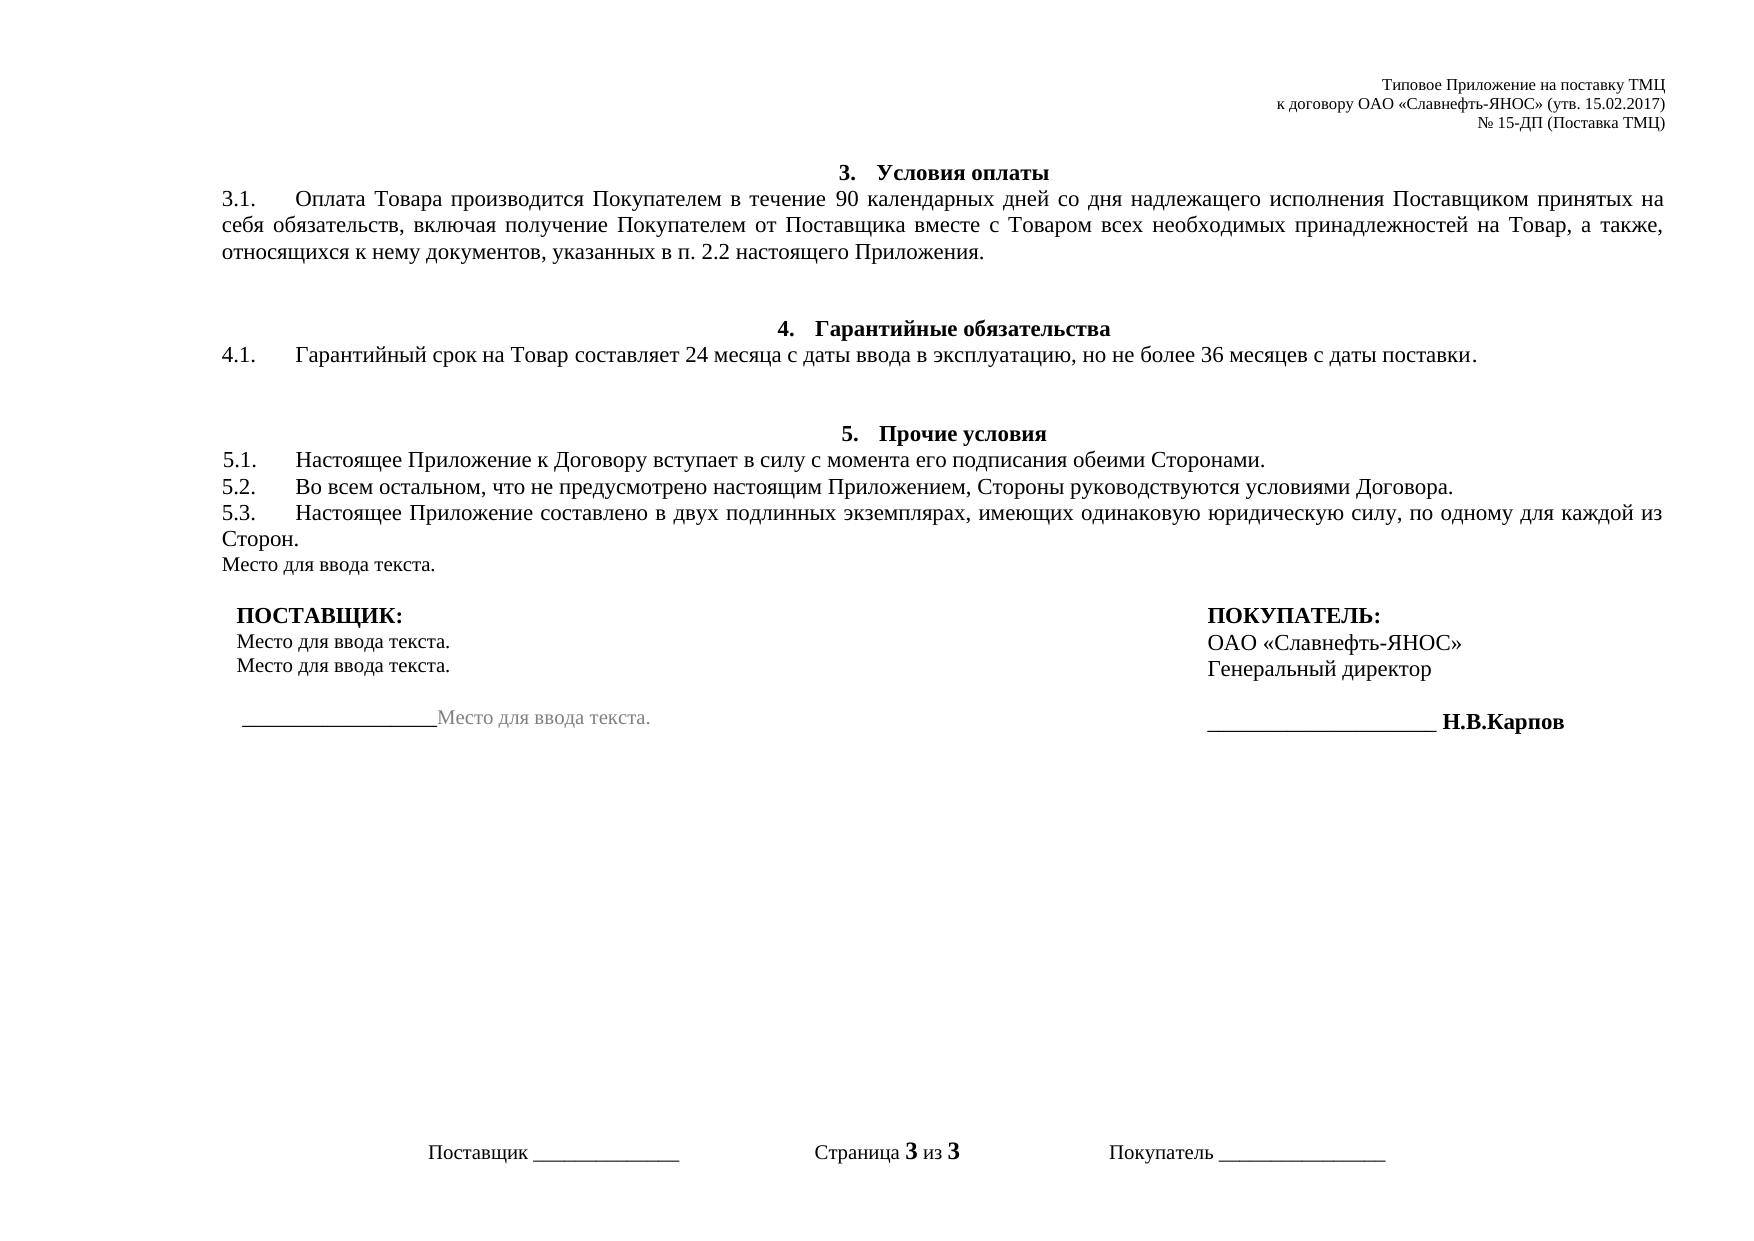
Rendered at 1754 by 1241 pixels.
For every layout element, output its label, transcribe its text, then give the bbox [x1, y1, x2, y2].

list Условия оплаты [223, 159, 1665, 185]
table_header ПОКУПАТЕЛЬ: ОАО «Славнефть-ЯНОС» Генеральный директор ____________________ [1196, 602, 1734, 757]
text 3.1. [222, 185, 1665, 264]
text 5.1. Настоящее Приложение к Договору вступает в силу с момента его подписания обеими Сторонами. [223, 446, 1665, 473]
text 5.3. Настоящее Приложение составлено в двух подлинных экземплярах, имеющих одинаковую юридическую силу, по одному для каждой из Сторон. [222, 499, 1665, 552]
list Гарантийные обязательства [223, 315, 1665, 341]
table_header ПОСТАВЩИК: [135, 602, 1196, 757]
text 5.2. Во всем остальном, что не предусмотрено настоящим Приложением, Стороны руководствуются условиями Договора. [222, 473, 1665, 499]
list Прочие условия [223, 420, 1665, 446]
text 4.1. Гарантийный срок на Товар . [207, 341, 1665, 367]
